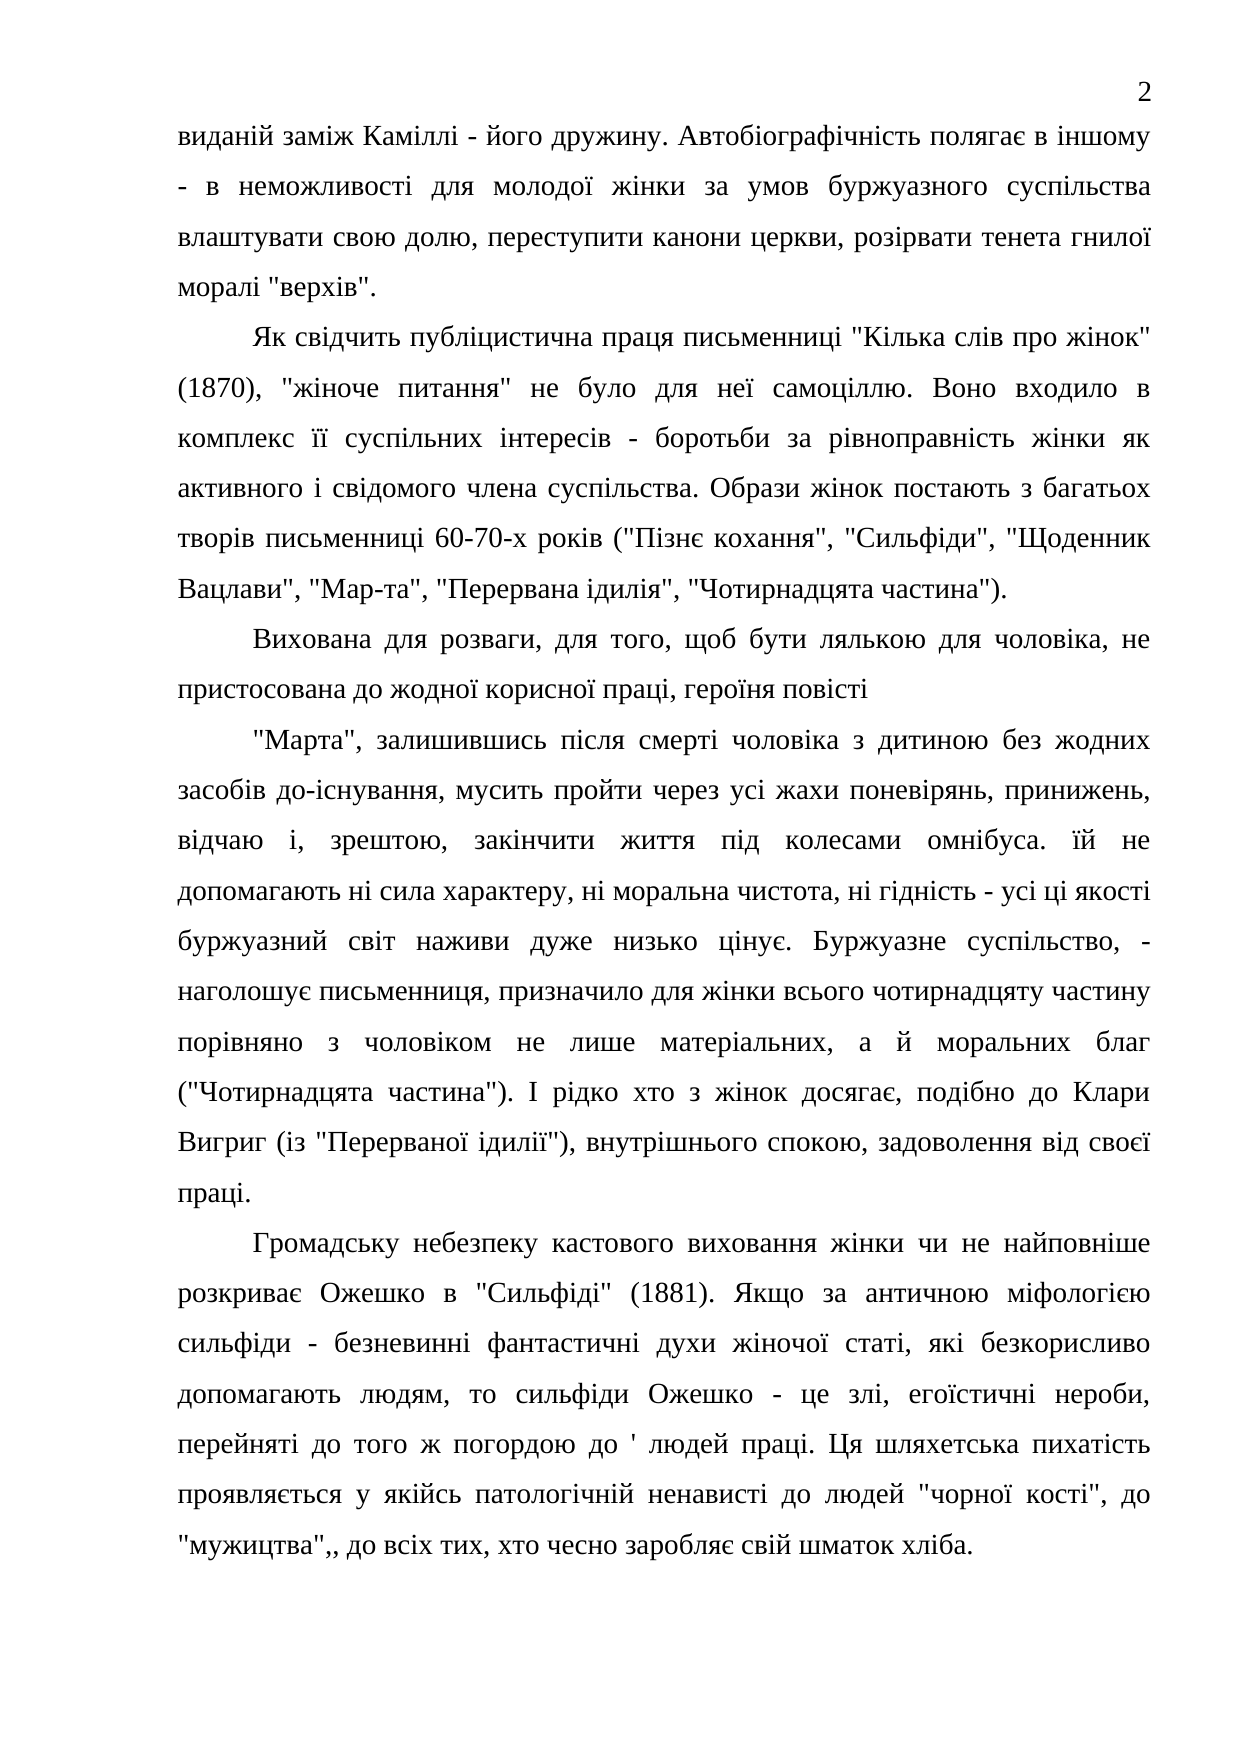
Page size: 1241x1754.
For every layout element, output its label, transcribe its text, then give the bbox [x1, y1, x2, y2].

text Як свідчить публіцистична праця письменниці "Кілька слів про жінок" (1870), "жіноче питання" не було для неї самоціллю. Воно входило в комплекс її суспільних інтересів - боротьби за рівноправність жінки як активного і свідомого члена суспільства. Образи жінок постають з багатьох творів письменниці 60-70-х років ("Пізнє кохання", "Сильфіди", "Щоденник Вацлави", "Мар-та", "Перервана ідилія", "Чотирнадцята частина"). [177, 319, 1152, 604]
text Громадську небезпеку кастового виховання жінки чи не найповніше розкриває Ожешко в "Сильфіді" (1881). Якщо за античною міфологією сильфіди - безневинні фантастичні духи жіночої статі, які безкорисливо допомагають людям, то сильфіди Ожешко - це злі, егоїстичні нероби, перейняті до того ж погордою до ' людей праці. Ця шляхетська пихатість проявляється у якійсь патологічній ненависті до людей "чорної кості", до "мужицтва",, до всіх тих, хто чесно заробляє свій шматок хліба. [177, 1225, 1152, 1560]
text "Марта", залишившись після смерті чоловіка з дитиною без жодних засобів до-існування, мусить пройти через усі жахи поневірянь, принижень, відчаю і, зрештою, закінчити життя під колесами омнібуса. їй не допомагають ні сила характеру, ні моральна чистота, ні гідність - усі ці якості буржуазний світ наживи дуже низько цінує. Буржуазне суспільство, - наголошує письменниця, призначило для жінки всього чотирнадцяту частину порівняно з чоловіком не лише матеріальних, а й моральних благ ("Чотирнадцята частина"). І рідко хто з жінок досягає, подібно до Клари Вигриг (із "Перерваної ідилії"), внутрішнього спокою, задоволення від своєї праці. [177, 722, 1152, 1208]
text Вихована для розваги, для того, щоб бути лялькою для чоловіка, не пристосована до жодної корисної праці, героїня повісті [177, 621, 1152, 705]
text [177, 118, 1152, 303]
